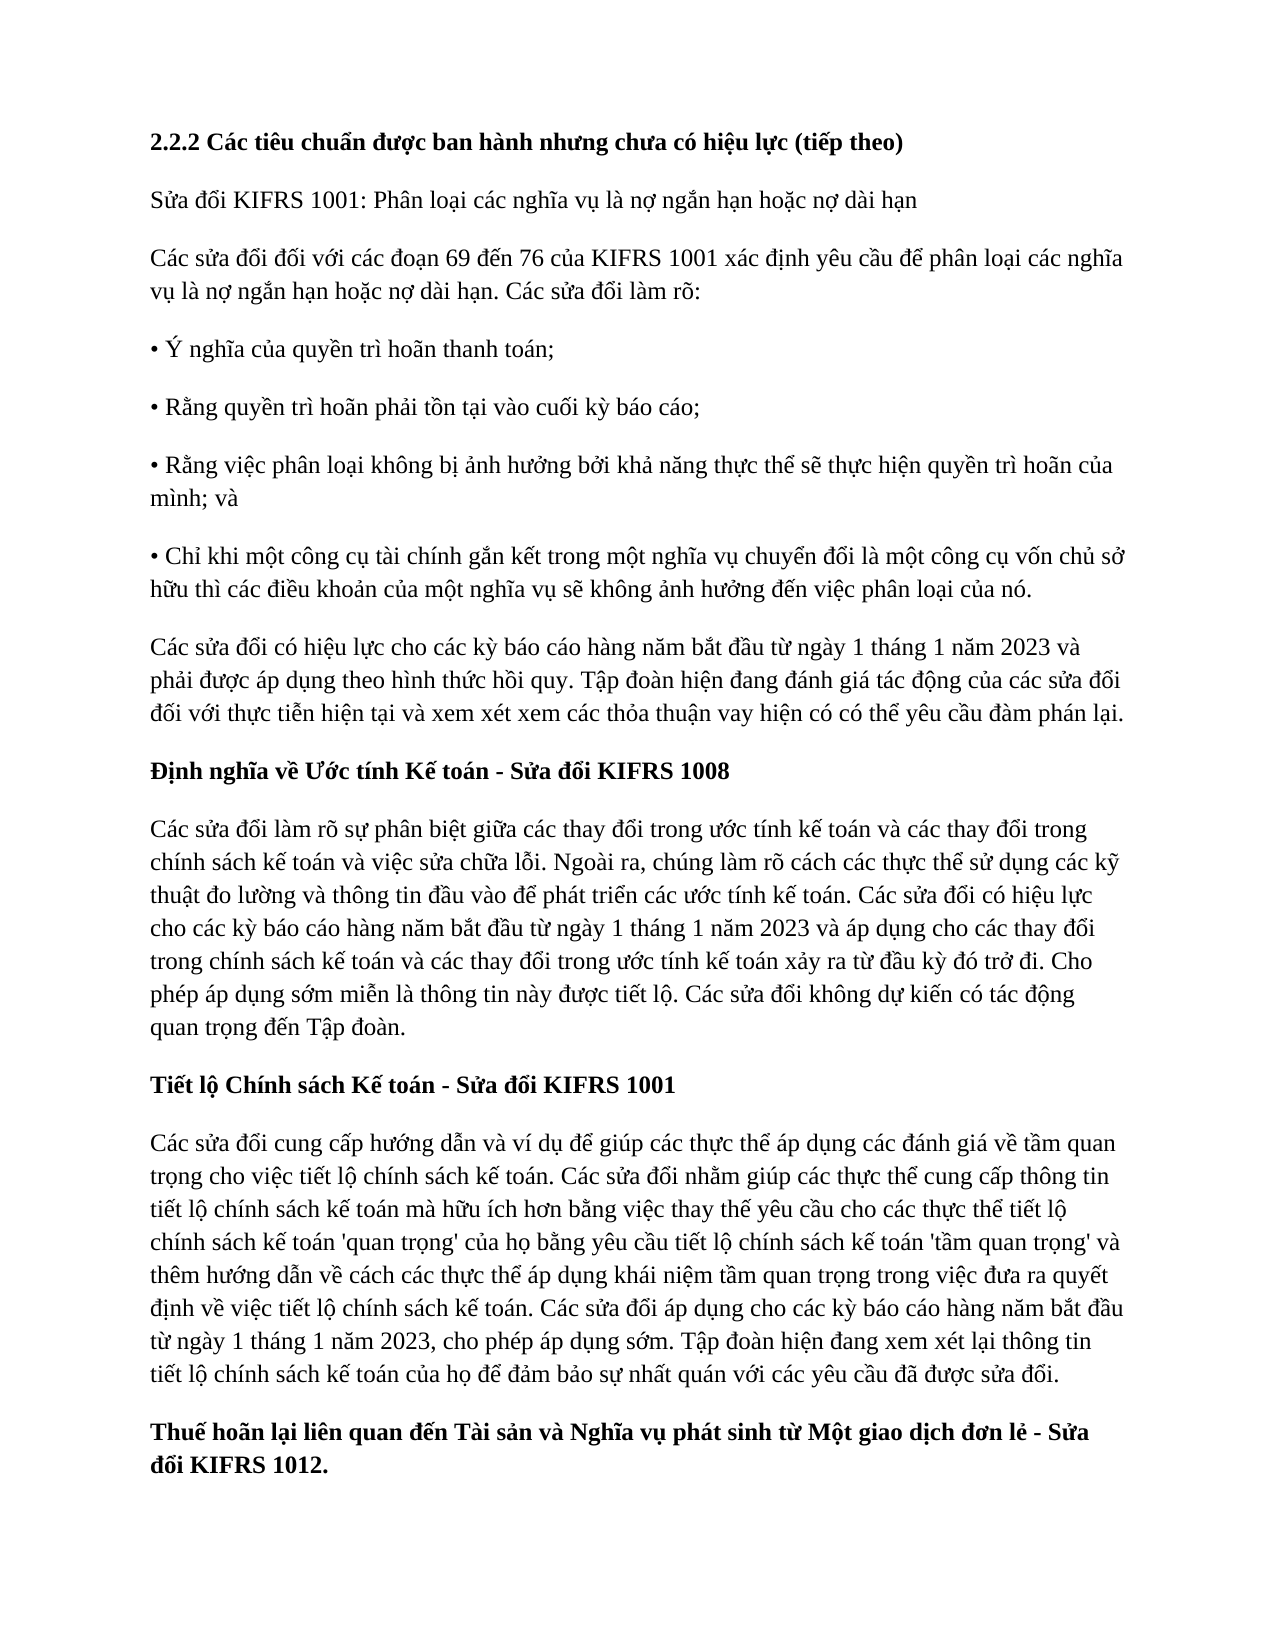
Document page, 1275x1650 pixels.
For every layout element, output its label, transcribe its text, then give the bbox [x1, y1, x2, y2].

text Các sửa đổi đối với các đoạn 69 đến 76 của KIFRS 1001 xác định yêu cầu để phân loại các nghĩa vụ là nợ ngắn hạn hoặc nợ dài hạn. Các sửa đổi làm rõ: [150, 243, 1125, 305]
text Tiết lộ Chính sách Kế toán - Sửa đổi KIFRS 1001 [150, 1070, 1125, 1099]
text Các sửa đổi làm rõ sự phân biệt giữa các thay đổi trong ước tính kế toán và các thay đổi trong chính sách kế toán và việc sửa chữa lỗi. Ngoài ra, chúng làm rõ cách các thực thể sử dụng các kỹ thuật đo lường và thông tin đầu vào để phát triển các ước tính kế toán. Các sửa đổi có hiệu lực cho các kỳ báo cáo hàng năm bắt đầu từ ngày 1 tháng 1 năm 2023 và áp dụng cho các thay đổi trong chính sách kế toán và các thay đổi trong ước tính kế toán xảy ra từ đầu kỳ đó trở đi. Cho phép áp dụng sớm miễn là thông tin này được tiết lộ. Các sửa đổi không dự kiến ​​có tác động quan trọng đến Tập đoàn. [150, 814, 1125, 1041]
text • Ý nghĩa của quyền trì hoãn thanh toán; [150, 334, 1125, 363]
text • Rằng việc phân loại không bị ảnh hưởng bởi khả năng thực thể sẽ thực hiện quyền trì hoãn của mình; và [150, 450, 1125, 512]
text Thuế hoãn lại liên quan đến Tài sản và Nghĩa vụ phát sinh từ Một giao dịch đơn lẻ - Sửa đổi KIFRS 1012. [150, 1417, 1125, 1479]
text • Rằng quyền trì hoãn phải tồn tại vào cuối kỳ báo cáo; [150, 392, 1125, 421]
text Định nghĩa về Ước tính Kế toán - Sửa đổi KIFRS 1008 [150, 756, 1125, 785]
text • Chỉ khi một công cụ tài chính gắn kết trong một nghĩa vụ chuyển đổi là một công cụ vốn chủ sở hữu thì các điều khoản của một nghĩa vụ sẽ không ảnh hưởng đến việc phân loại của nó. [150, 541, 1125, 603]
text Các sửa đổi cung cấp hướng dẫn và ví dụ để giúp các thực thể áp dụng các đánh giá về tầm quan trọng cho việc tiết lộ chính sách kế toán. Các sửa đổi nhằm giúp các thực thể cung cấp thông tin tiết lộ chính sách kế toán mà hữu ích hơn bằng việc thay thế yêu cầu cho các thực thể tiết lộ chính sách kế toán 'quan trọng' của họ bằng yêu cầu tiết lộ chính sách kế toán 'tầm quan trọng' và thêm hướng dẫn về cách các thực thể áp dụng khái niệm tầm quan trọng trong việc đưa ra quyết định về việc tiết lộ chính sách kế toán. Các sửa đổi áp dụng cho các kỳ báo cáo hàng năm bắt đầu từ ngày 1 tháng 1 năm 2023, cho phép áp dụng sớm. Tập đoàn hiện đang xem xét lại thông tin tiết lộ chính sách kế toán của họ để đảm bảo sự nhất quán với các yêu cầu đã được sửa đổi. [150, 1128, 1125, 1388]
text 2.2.2 Các tiêu chuẩn được ban hành nhưng chưa có hiệu lực (tiếp theo) [150, 127, 1125, 156]
text Sửa đổi KIFRS 1001: Phân loại các nghĩa vụ là nợ ngắn hạn hoặc nợ dài hạn [150, 185, 1125, 214]
text Các sửa đổi có hiệu lực cho các kỳ báo cáo hàng năm bắt đầu từ ngày 1 tháng 1 năm 2023 và phải được áp dụng theo hình thức hồi quy. Tập đoàn hiện đang đánh giá tác động của các sửa đổi đối với thực tiễn hiện tại và xem xét xem các thỏa thuận vay hiện có có thể yêu cầu đàm phán lại. [150, 632, 1125, 727]
